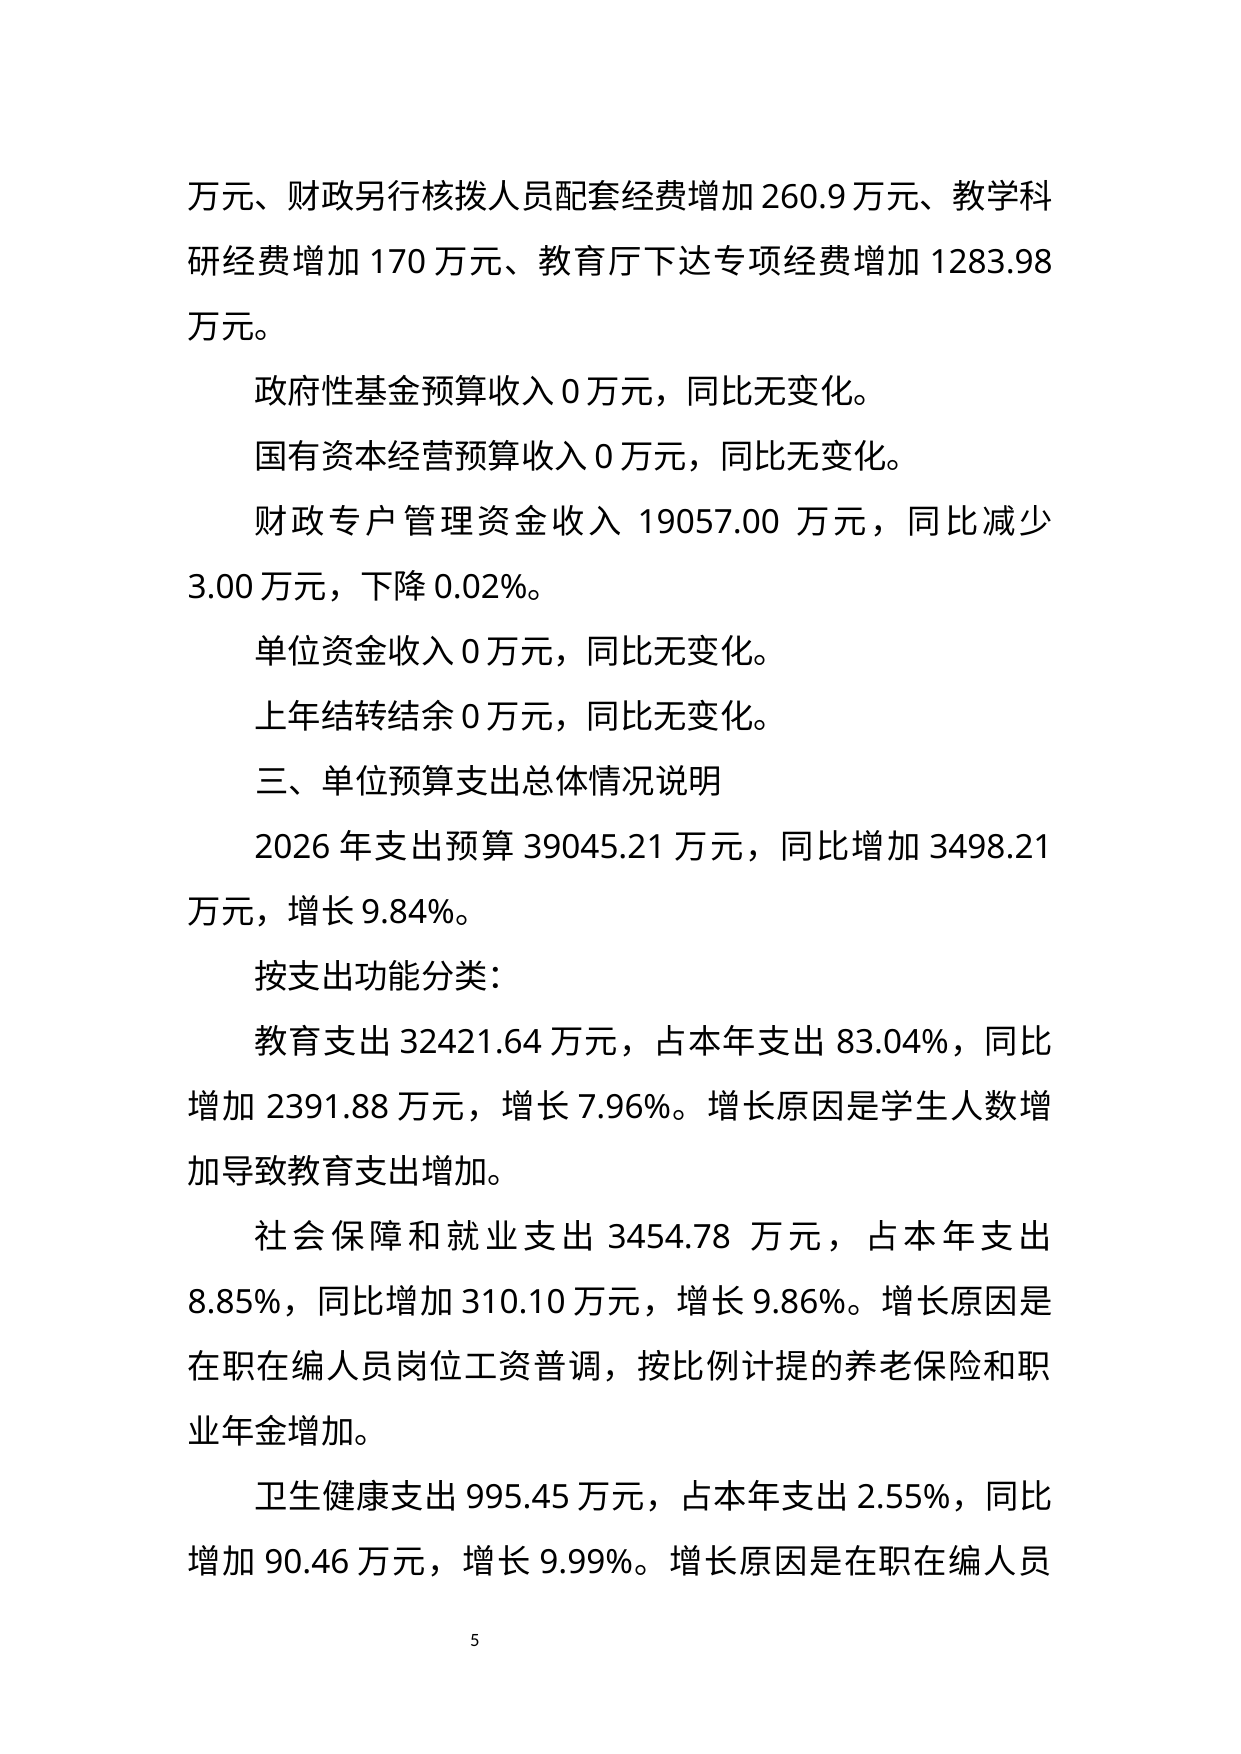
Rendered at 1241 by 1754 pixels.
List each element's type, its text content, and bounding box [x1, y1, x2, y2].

text 财政专户管理资金收入 19057.00 万元，同比减少 3.00万元，下降0.02%。 [187, 487, 1053, 617]
text 政府性基金预算收入0万元，同比无变化。 [187, 357, 1053, 422]
text 教育支出32421.64万元，占本年支出 83.04%，同比增加 2391.88万元，增长7.96%。增长原因是学生人数增加导致教育支出增加。 [187, 1007, 1053, 1202]
text 三、单位预算支出总体情况说明 [187, 747, 1053, 812]
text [187, 1462, 1053, 1592]
text 单位资金收入0万元，同比无变化。 [187, 617, 1053, 682]
text 社会保障和就业支出3454.78 万元，占本年支出 8.85%，同比增加310.10万元，增长9.86%。增长原因是在职在编人员岗位工资普调，按比例计提的养老保险和职业年金增加。 [187, 1202, 1053, 1462]
text 上年结转结余0万元，同比无变化。 [187, 682, 1053, 747]
text 按支出功能分类： [187, 942, 1053, 1007]
text 2026年支出预算39045.21万元，同比增加3498.21万元，增长9.84%。 [187, 812, 1053, 942]
text 国有资本经营预算收入0万元，同比无变化。 [187, 422, 1053, 487]
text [187, 162, 1053, 357]
